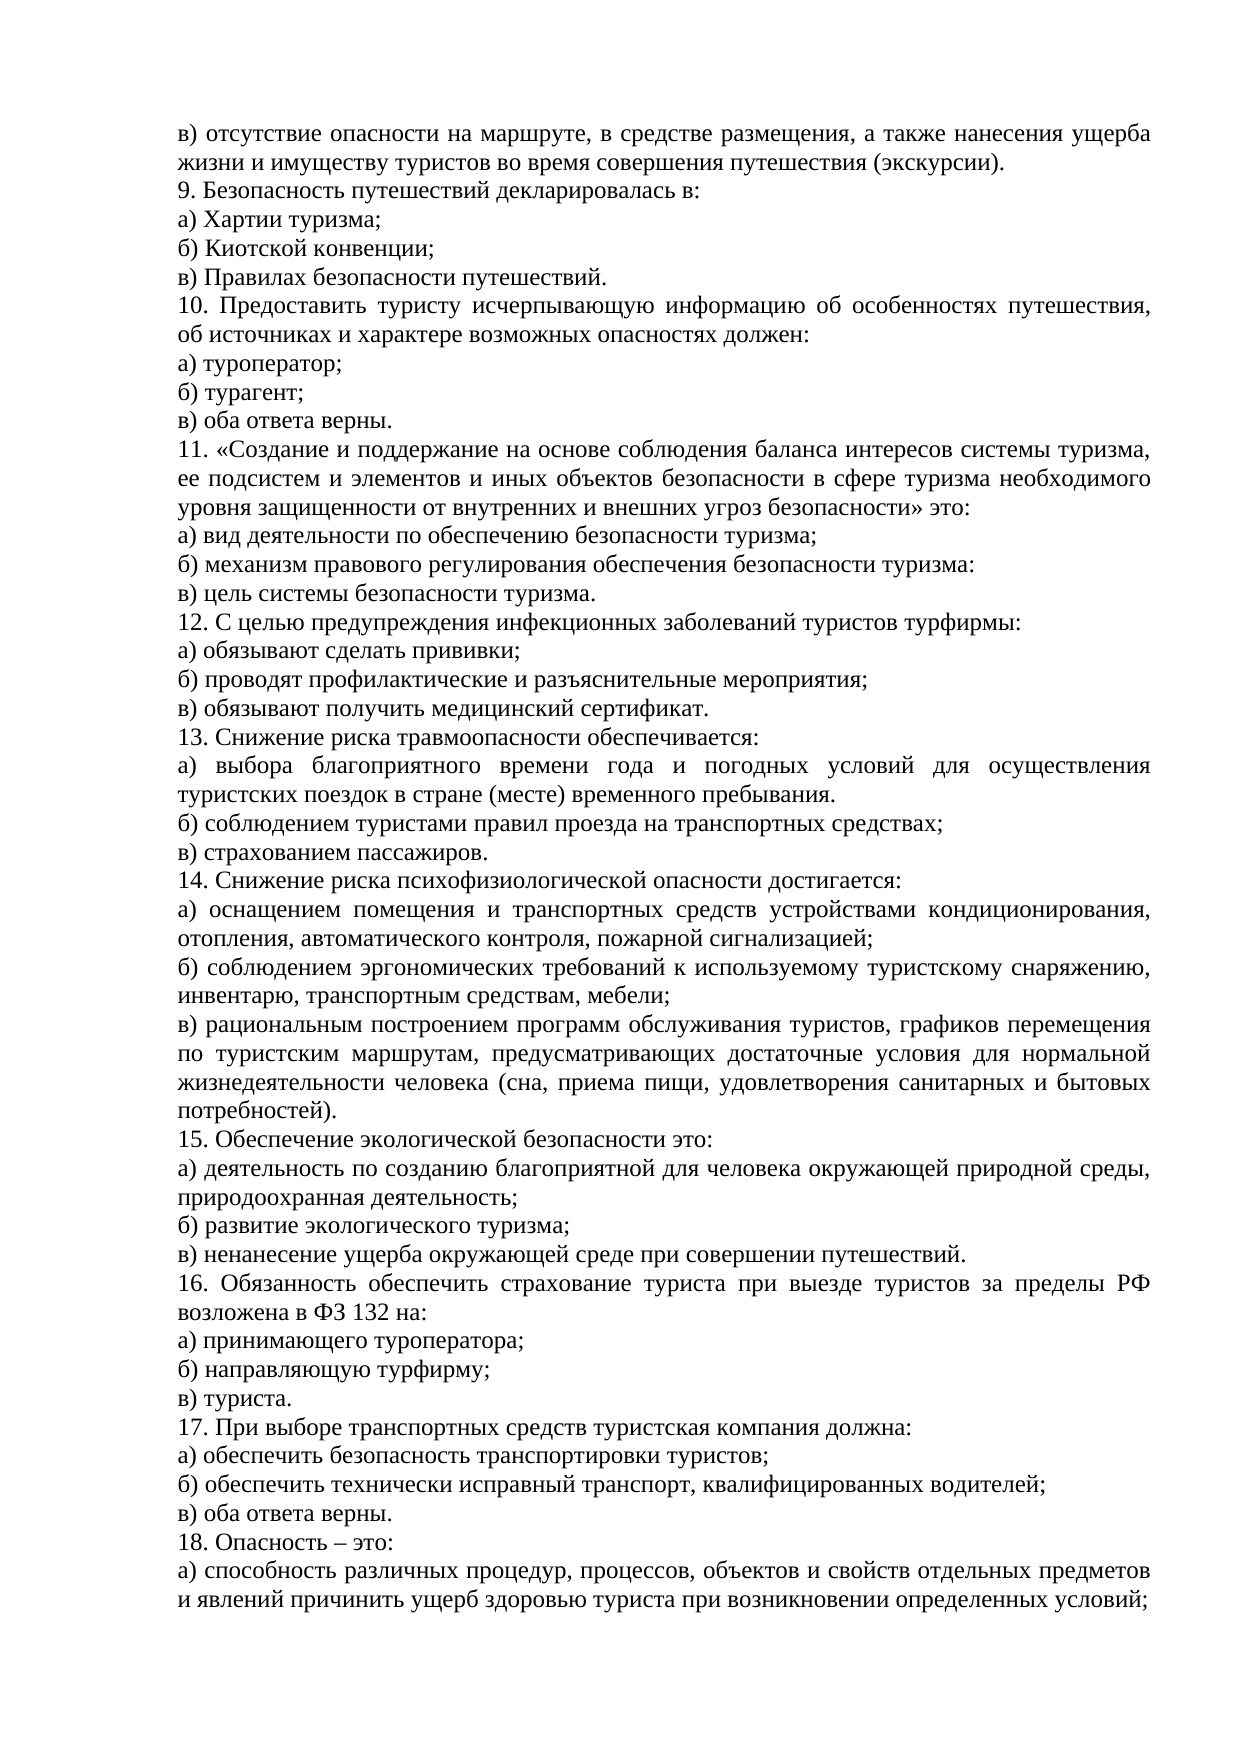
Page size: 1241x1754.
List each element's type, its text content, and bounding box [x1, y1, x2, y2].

text 13. Снижение риска травмоопасности обеспечивается: [177, 722, 1152, 751]
text б) направляющую турфирму; [177, 1354, 1152, 1383]
text а) деятельность по созданию благоприятной для человека окружающей природной среды, природоохранная деятельность; [177, 1153, 1152, 1211]
text 9. Безопасность путешествий декларировалась в: [177, 176, 1152, 204]
text 14. Снижение риска психофизиологической опасности достигается: [177, 866, 1152, 894]
text в) оба ответа верны. [177, 406, 1152, 434]
text a) способность различных процедур, процессов, объектов и свойств отдельных предметов и явлений причинить ущерб здоровью туриста при возникновении определенных условий; [177, 1556, 1152, 1613]
text а) Хартии туризма; [177, 204, 1152, 233]
text а) выбора благоприятного времени года и погодных условий для осуществления туристских поездок в стране (месте) временного пребывания. [177, 751, 1152, 808]
text б) соблюдением туристами правил проезда на транспортных средствах; [177, 808, 1152, 837]
text 16. Обязанность обеспечить страхование туриста при выезде туристов за пределы РФ возложена в ФЗ 132 на: [177, 1268, 1152, 1326]
text а) вид деятельности по обеспечению безопасности туризма; [177, 521, 1152, 549]
text в) Правилах безопасности путешествий. [177, 262, 1152, 291]
text в) цель системы безопасности туризма. [177, 578, 1152, 607]
text в) отсутствие опасности на маршруте, в средстве размещения, а также нанесения ущерба жизни и имуществу туристов во время совершения путешествия (экскурсии). [177, 118, 1152, 176]
text а) туроператор; [177, 348, 1152, 377]
text 11. «Создание и поддержание на основе соблюдения баланса интересов системы туризма, ее подсистем и элементов и иных объектов безопасности в сфере туризма необходимого уровня защищенности от внутренних и внешних угроз безопасности» это: [177, 434, 1152, 521]
text а) обеспечить безопасность транспортировки туристов; [177, 1441, 1152, 1469]
text в) страхованием пассажиров. [177, 837, 1152, 866]
text а) принимающего туроператора; [177, 1326, 1152, 1354]
text 12. С целью предупреждения инфекционных заболеваний туристов турфирмы: [177, 607, 1152, 636]
text б) проводят профилактические и разъяснительные мероприятия; [177, 664, 1152, 693]
text б) Киотской конвенции; [177, 233, 1152, 262]
text 17. При выборе транспортных средств туристская компания должна: [177, 1412, 1152, 1441]
text б) развитие экологического туризма; [177, 1211, 1152, 1239]
text в) рациональным построением программ обслуживания туристов, графиков перемещения по туристским маршрутам, предусматривающих достаточные условия для нормальной жизнедеятельности человека (сна, приема пищи, удовлетворения санитарных и бытовых потребностей). [177, 1009, 1152, 1124]
text в) оба ответа верны. [177, 1498, 1152, 1527]
text в) туриста. [177, 1383, 1152, 1412]
text б) механизм правового регулирования обеспечения безопасности туризма: [177, 549, 1152, 578]
text в) ненанесение ущерба окружающей среде при совершении путешествий. [177, 1239, 1152, 1268]
text 18. Опасность – это: [177, 1527, 1152, 1556]
text в) обязывают получить медицинский сертификат. [177, 693, 1152, 722]
text а) обязывают сделать прививки; [177, 636, 1152, 664]
text б) турагент; [177, 377, 1152, 406]
text б) соблюдением эргономических требований к используемому туристскому снаряжению, инвентарю, транспортным средствам, мебели; [177, 952, 1152, 1009]
text б) обеспечить технически исправный транспорт, квалифицированных водителей; [177, 1469, 1152, 1498]
text а) оснащением помещения и транспортных средств устройствами кондиционирования, отопления, автоматического контроля, пожарной сигнализацией; [177, 894, 1152, 952]
text 10. Предоставить туристу исчерпывающую информацию об особенностях путешествия, об источниках и характере возможных опасностях должен: [177, 291, 1152, 348]
text 15. Обеспечение экологической безопасности это: [177, 1124, 1152, 1153]
